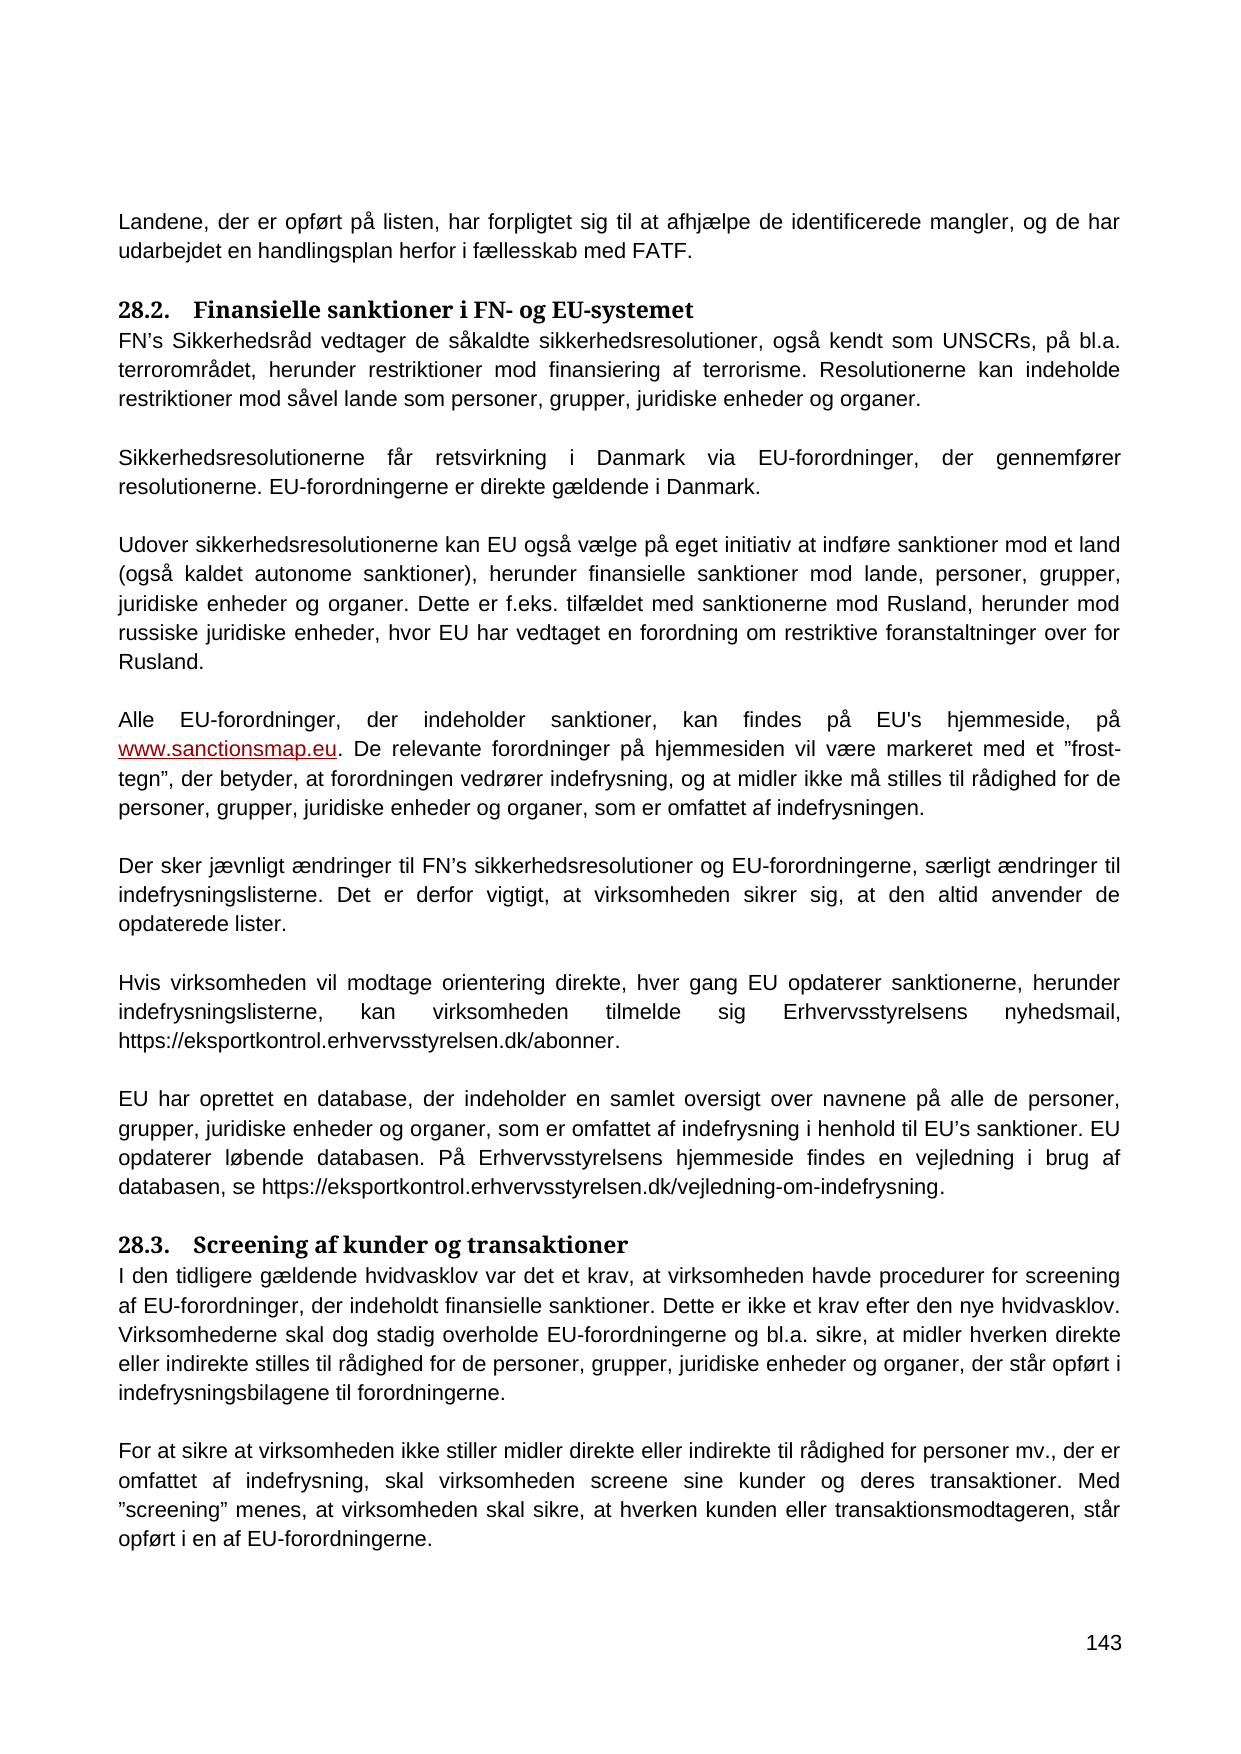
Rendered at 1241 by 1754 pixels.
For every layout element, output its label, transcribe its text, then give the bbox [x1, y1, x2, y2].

text Sikkerhedsresolutionerne får retsvirkning i Danmark via EU-forordninger, der gennemfører resolutionerne. EU-forordningerne er direkte gældende i Danmark. [118, 442, 1122, 500]
text FN’s Sikkerhedsråd vedtager de såkaldte sikkerhedsresolutioner, også kendt som UNSCRs, på bl.a. terrorområdet, herunder restriktioner mod finansiering af terrorisme. Resolutionerne kan indeholde restriktioner mod såvel lande som personer, grupper, juridiske enheder og organer. [118, 325, 1122, 413]
text Alle EU-forordninger, der indeholder sanktioner, kan findes på EU's hjemmeside, på www.sanctionsmap.eu. De relevante forordninger på hjemmesiden vil være markeret med et ”frost-tegn”, der betyder, at forordningen vedrører indefrysning, og at midler ikke må stilles til rådighed for de personer, grupper, juridiske enheder og organer, som er omfattet af indefrysningen. [118, 704, 1122, 821]
text Hvis virksomheden vil modtage orientering direkte, hver gang EU opdaterer sanktionerne, herunder indefrysningslisterne, kan virksomheden tilmelde sig Erhvervsstyrelsens nyhedsmail, https://eksportkontrol.erhvervsstyrelsen.dk/abonner. [118, 967, 1122, 1054]
text Udover sikkerhedsresolutionerne kan EU også vælge på eget initiativ at indføre sanktioner mod et land (også kaldet autonome sanktioner), herunder finansielle sanktioner mod lande, personer, grupper, juridiske enheder og organer. Dette er f.eks. tilfældet med sanktionerne mod Rusland, herunder mod russiske juridiske enheder, hvor EU har vedtaget en forordning om restriktive foranstaltninger over for Rusland. [118, 529, 1122, 675]
text I den tidligere gældende hvidvasklov var det et krav, at virksomheden havde procedurer for screening af EU-forordninger, der indeholdt finansielle sanktioner. Dette er ikke et krav efter den nye hvidvasklov. Virksomhederne skal dog stadig overholde EU-forordningerne og bl.a. sikre, at midler hverken direkte eller indirekte stilles til rådighed for de personer, grupper, juridiske enheder og organer, der står opført i indefrysningsbilagene til forordningerne. [118, 1261, 1122, 1406]
text Der sker jævnligt ændringer til FN’s sikkerhedsresolutioner og EU-forordningerne, særligt ændringer til indefrysningslisterne. Det er derfor vigtigt, at virksomheden sikrer sig, at den altid anvender de opdaterede lister. [118, 850, 1122, 938]
text Landene, der er opført på listen, har forpligtet sig til at afhjælpe de identificerede mangler, og de har udarbejdet en handlingsplan herfor i fællesskab med FATF. [118, 206, 1122, 265]
text For at sikre at virksomheden ikke stiller midler direkte eller indirekte til rådighed for personer mv., der er omfattet af indefrysning, skal virksomheden screene sine kunder og deres transaktioner. Med ”screening” menes, at virksomheden skal sikre, at hverken kunden eller transaktionsmodtageren, står opført i en af EU-forordningerne. [118, 1436, 1122, 1552]
text EU har oprettet en database, der indeholder en samlet oversigt over navnene på alle de personer, grupper, juridiske enheder og organer, som er omfattet af indefrysning i henhold til EU’s sanktioner. EU opdaterer løbende databasen. På Erhvervsstyrelsens hjemmeside findes en vejledning i brug af databasen, se https://eksportkontrol.erhvervsstyrelsen.dk/vejledning-om-indefrysning. [118, 1083, 1122, 1200]
subtitle Finansielle sanktioner i FN- og EU-systemet [118, 294, 1122, 325]
subtitle Screening af kunder og transaktioner [118, 1229, 1122, 1261]
